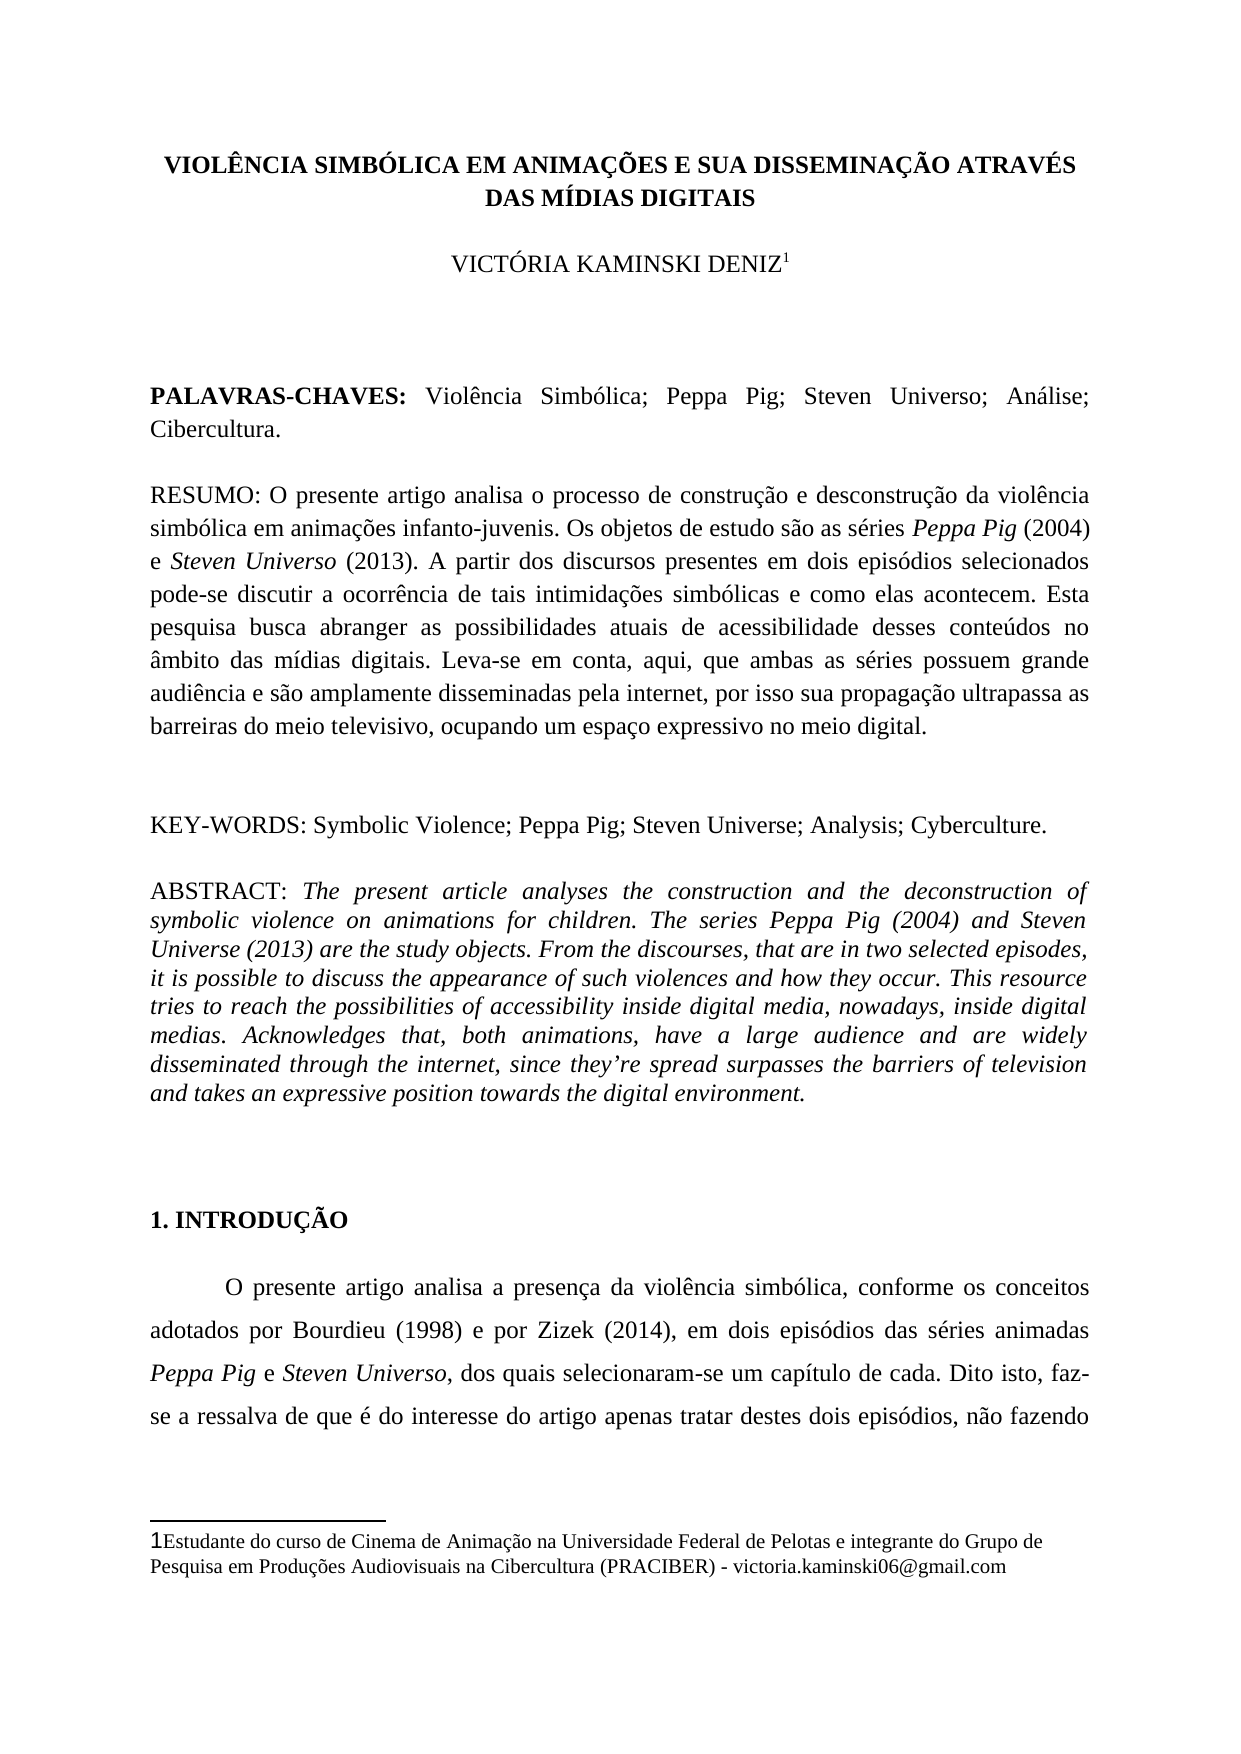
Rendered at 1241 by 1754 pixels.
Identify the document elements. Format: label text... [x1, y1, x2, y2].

text RESUMO: O presente artigo analisa o processo de construção e desconstrução da violência simbólica em animações infanto-juvenis. Os objetos de estudo são as séries Peppa Pig (2004) e Steven Universo (2013). A partir dos discursos presentes em dois episódios selecionados pode-se discutir a ocorrência de tais intimidações simbólicas e como elas acontecem. Esta pesquisa busca abranger as possibilidades atuais de acessibilidade desses conteúdos no âmbito das mídias digitais. Leva-se em conta, aqui, que ambas as séries possuem grande audiência e são amplamente disseminadas pela internet, por isso sua propagação ultrapassa as barreiras do meio televisivo, ocupando um espaço expressivo no meio digital. [150, 480, 1090, 740]
text KEY-WORDS: Symbolic Violence; Peppa Pig; Steven Universe; Analysis; Cyberculture. [150, 810, 1090, 839]
text 1. INTRODUÇÃO [150, 1206, 1090, 1234]
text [150, 1272, 1090, 1430]
text ABSTRACT: The present article analyses the construction and the deconstruction of symbolic violence on animations for children. The series Peppa Pig (2004) and Steven Universe (2013) are the study objects. From the discourses, that are in two selected episodes, it is possible to discuss the appearance of such violences and how they occur. This resource tries to reach the possibilities of accessibility inside digital media, nowadays, inside digital medias. Acknowledges that, both animations, have a large audience and are widely disseminated through the internet, since they’re spread surpasses the barriers of television and takes an expressive position towards the digital environment. [150, 876, 1090, 1106]
text PALAVRAS-CHAVES: Violência Simbólica; Peppa Pig; Steven Universo; Análise; Cibercultura. [150, 381, 1090, 443]
text VICTÓRIA KAMINSKI DENIZ [150, 249, 1090, 278]
text VIOLÊNCIA SIMBÓLICA EM ANIMAÇÕES E SUA DISSEMINAÇÃO ATRAVÉS DAS MÍDIAS DIGITAIS [150, 150, 1090, 212]
